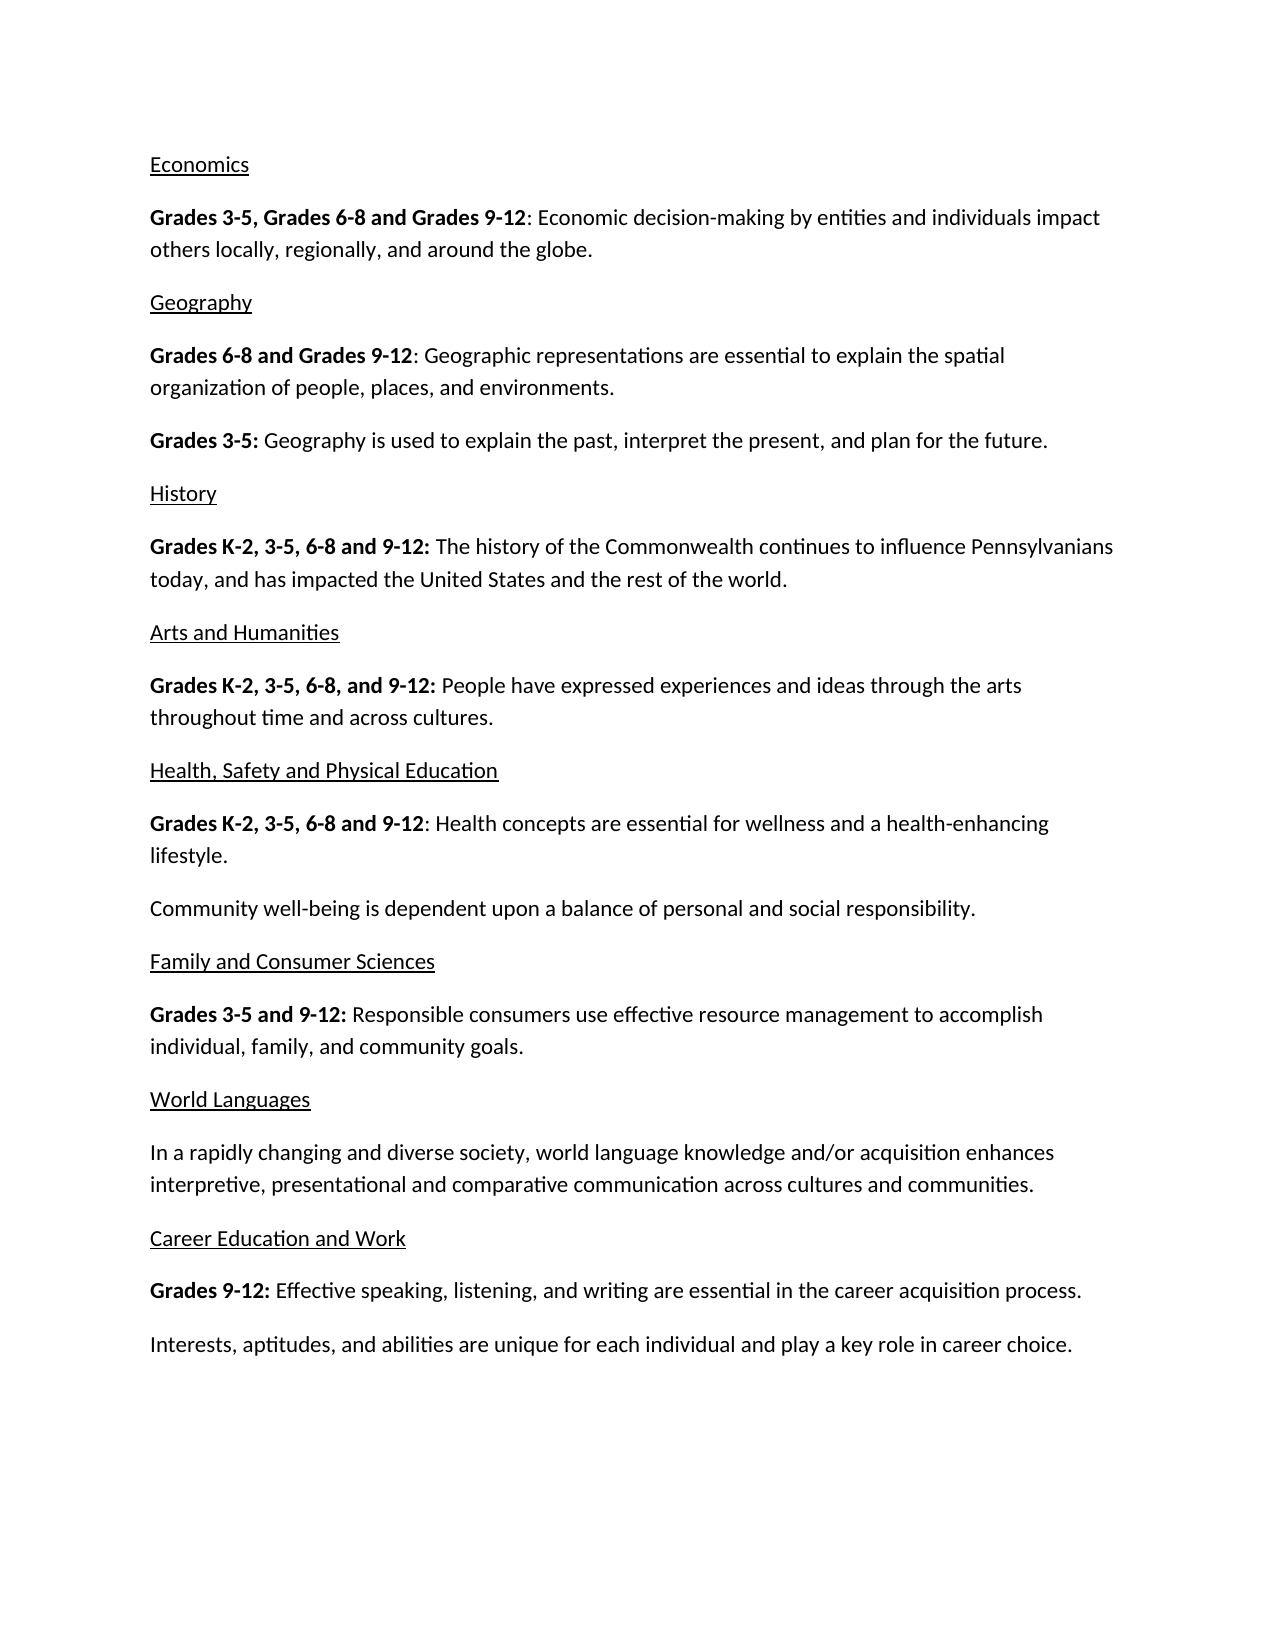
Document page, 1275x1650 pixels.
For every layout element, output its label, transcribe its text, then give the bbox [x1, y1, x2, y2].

text Geography [150, 288, 1125, 316]
text World Languages [150, 1085, 1125, 1113]
text Grades 6-8 and Grades 9-12: Geographic representations are essential to explain the spatial organization of people, places, and environments. [150, 341, 1125, 401]
text Career Education and Work [150, 1224, 1125, 1252]
text Economics [150, 150, 1125, 178]
text Grades K-2, 3-5, 6-8 and 9-12: Health concepts are essential for wellness and a health-enhancing lifestyle. [150, 809, 1125, 869]
text Grades K-2, 3-5, 6-8 and 9-12: The history of the Commonwealth continues to influence Pennsylvanians today, and has impacted the United States and the rest of the world. [150, 532, 1125, 593]
text Arts and Humanities [150, 618, 1125, 646]
text Grades 3-5 and 9-12: Responsible consumers use effective resource management to accomplish individual, family, and community goals. [150, 1000, 1125, 1060]
text Family and Consumer Sciences [150, 947, 1125, 975]
text In a rapidly changing and diverse society, world language knowledge and/or acquisition enhances interpretive, presentational and comparative communication across cultures and communities. [150, 1138, 1125, 1199]
text Grades K-2, 3-5, 6-8, and 9-12: People have expressed experiences and ideas through the arts throughout time and across cultures. [150, 671, 1125, 731]
text Health, Safety and Physical Education [150, 756, 1125, 784]
text Community well-being is dependent upon a balance of personal and social responsibility. [150, 894, 1125, 922]
text Grades 3-5: Geography is used to explain the past, interpret the present, and plan for the future. [150, 426, 1125, 454]
text History [150, 479, 1125, 507]
text Grades 9-12: Effective speaking, listening, and writing are essential in the career acquisition process. [150, 1277, 1125, 1305]
text Interests, aptitudes, and abilities are unique for each individual and play a key role in career choice. [150, 1330, 1125, 1358]
text Grades 3-5, Grades 6-8 and Grades 9-12: Economic decision-making by entities and individuals impact others locally, regionally, and around the globe. [150, 203, 1125, 263]
